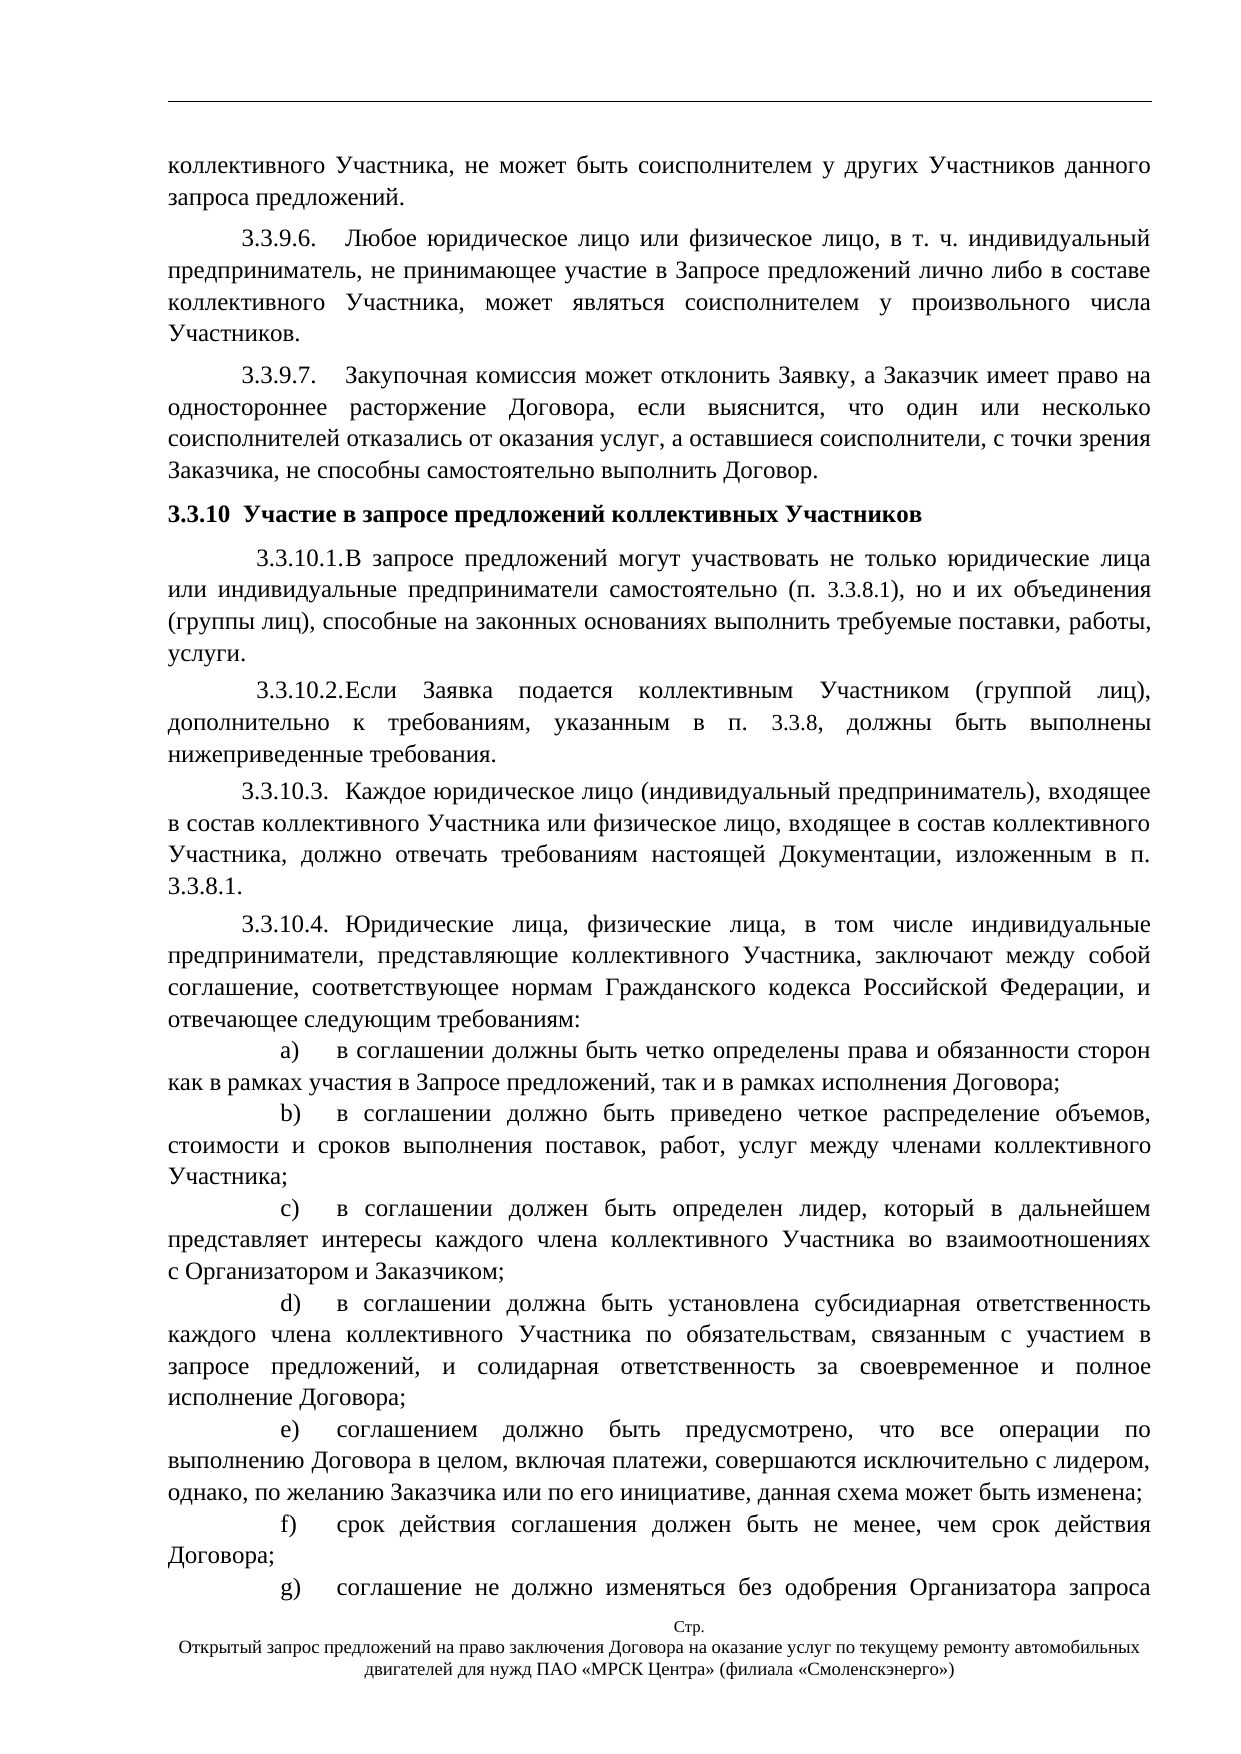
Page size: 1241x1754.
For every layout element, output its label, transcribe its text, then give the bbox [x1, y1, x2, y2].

list в соглашении должен быть определен лидер, который в дальнейшем представляет интересы каждого члена коллективного Участника во взаимоотношениях с Организатором и Заказчиком; [168, 1193, 1152, 1285]
list Любое юридическое лицо или физическое лицо, в т. ч. индивидуальный предприниматель, не принимающее участие в Запросе предложений лично либо в составе коллективного Участника, может являться соисполнителем у произвольного числа Участников. [168, 223, 1152, 347]
list в соглашении должны быть четко определены права и обязанности сторон как в рамках участия в Запросе предложений, так и в рамках исполнения Договора; [168, 1035, 1152, 1096]
list Если Заявка подается коллективным Участником (группой лиц), дополнительно к требованиям, указанным в п. 3.3.8, должны быть выполнены нижеприведенные требования. [168, 676, 1152, 767]
list Закупочная комиссия может отклонить Заявку, а Заказчик имеет право на одностороннее расторжение Договора, если выяснится, что один или несколько соисполнителей отказались от оказания услуг, а оставшиеся соисполнители, с точки зрения Заказчика, не способны самостоятельно выполнить Договор. [168, 360, 1152, 484]
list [168, 150, 1152, 210]
list Юридические лица, физические лица, в том числе индивидуальные предприниматели, представляющие коллективного Участника, заключают между собой соглашение, соответствующее нормам Гражданского кодекса Российской Федерации, и отвечающее следующим требованиям: [168, 909, 1152, 1032]
list в соглашении должна быть установлена субсидиарная ответственность каждого члена коллективного Участника по обязательствам, связанным с участием в запросе предложений, и солидарная ответственность за своевременное и полное исполнение Договора; [168, 1288, 1152, 1411]
list Каждое юридическое лицо (индивидуальный предприниматель), входящее в состав коллективного Участника или физическое лицо, входящее в состав коллективного Участника, должно отвечать требованиям настоящей Документации, изложенным в п. 3.3.8.1. [168, 776, 1152, 900]
list соглашением должно быть предусмотрено, что все операции по выполнению Договора в целом, включая платежи, совершаются исключительно с лидером, однако, по желанию Заказчика или по его инициативе, данная схема может быть изменена; [168, 1414, 1152, 1506]
list В запросе предложений могут участвовать не только юридические лица или индивидуальные предприниматели самостоятельно (п. 3.3.8.1), но и их объединения (группы лиц), способные на законных основаниях выполнить требуемые поставки, работы, услуги. [168, 543, 1152, 666]
list срок действия соглашения должен быть не менее, чем срок действия Договора; [168, 1509, 1152, 1569]
list в соглашении должно быть приведено четкое распределение объемов, стоимости и сроков выполнения поставок, работ, услуг между членами коллективного Участника; [168, 1098, 1152, 1190]
subtitle Участие в запросе предложений коллективных Участников [168, 499, 1152, 528]
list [168, 1572, 1152, 1601]
